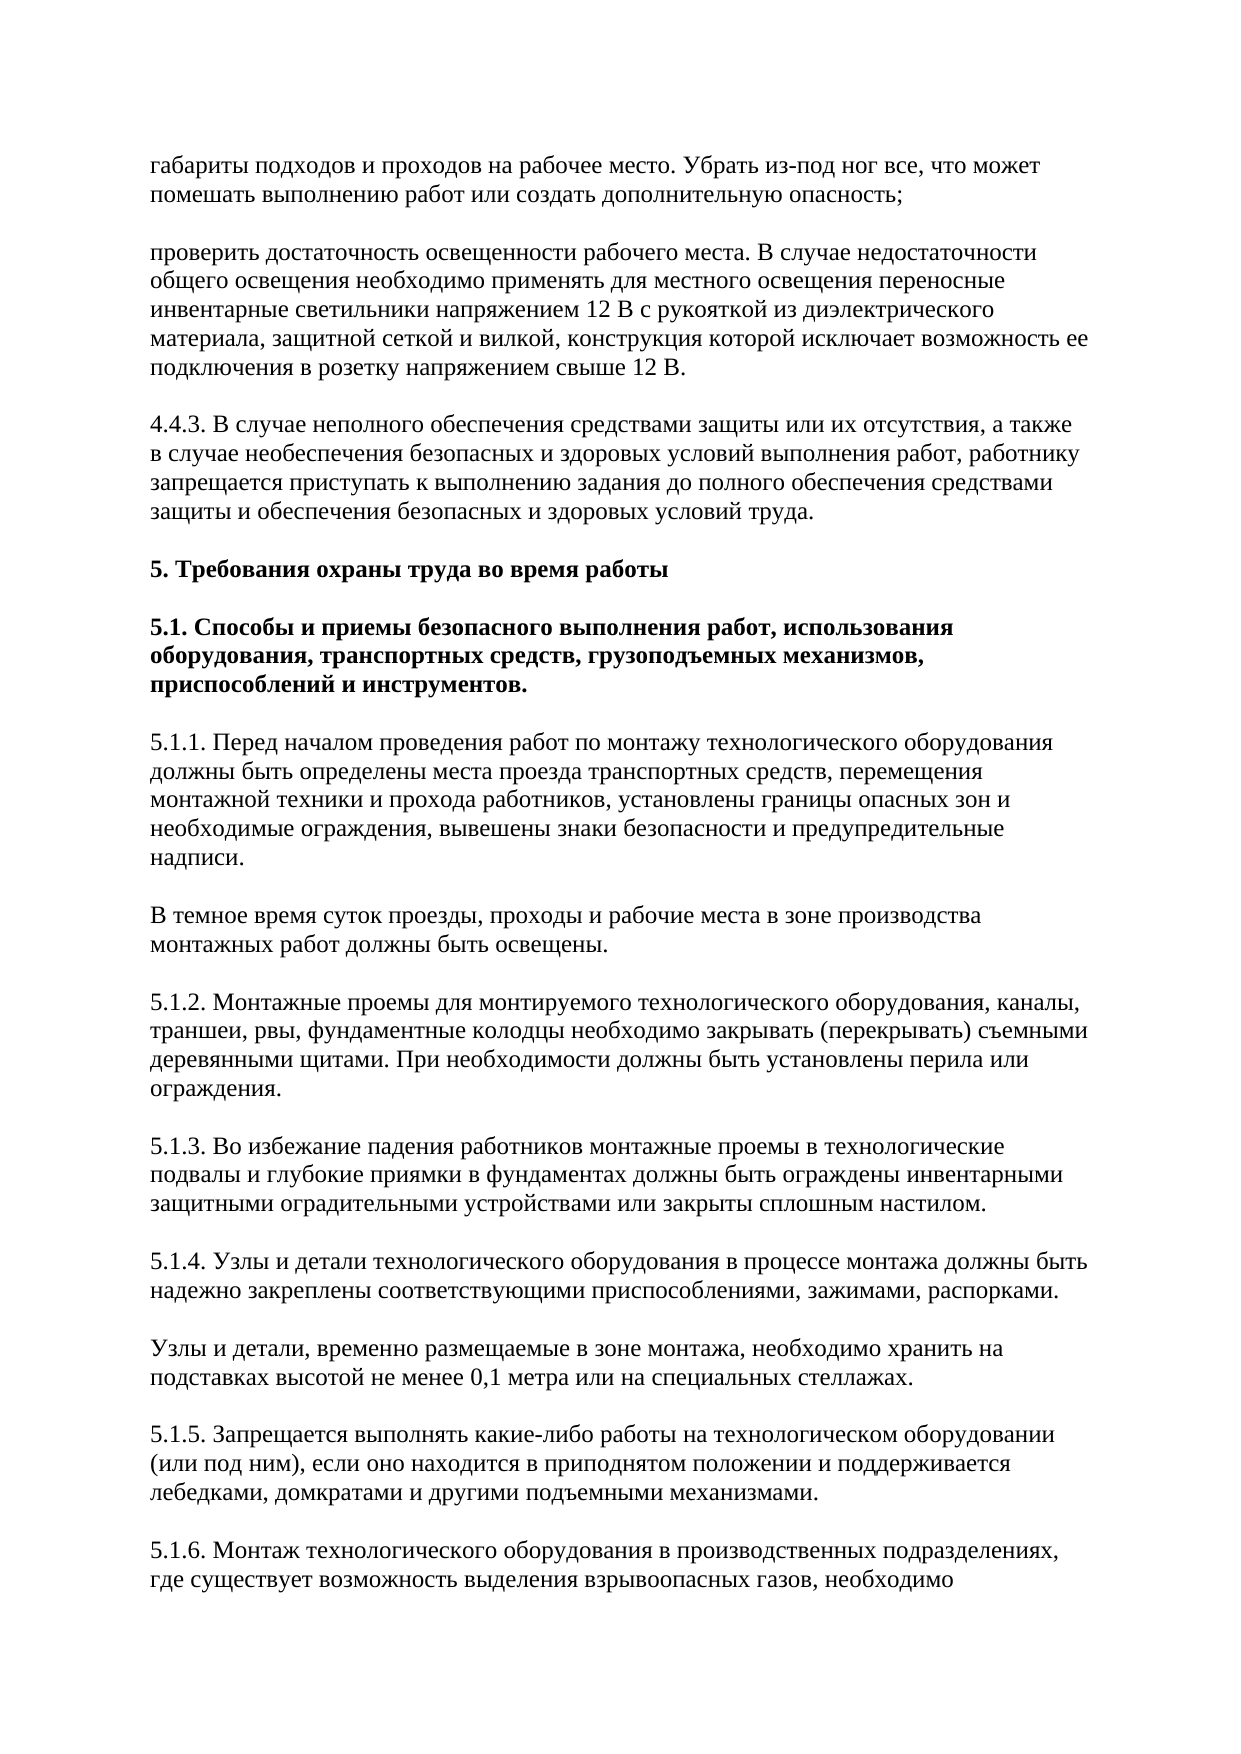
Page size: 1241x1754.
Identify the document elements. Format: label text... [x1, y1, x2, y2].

text габариты подходов и проходов на рабочее место. Убрать из-под ног все, что может помешать выполнению работ или создать дополнительную опасность; [150, 381, 1090, 439]
text 4.4.1. Осмотреть и надеть спецодежду, спецобувь и другие средства индивидуальной защиты, выдаваемой в соответствии с профессией и выполняемым видом работ. [150, 237, 1090, 294]
text В темное время суток проезды, проходы и рабочие места в зоне производства монтажных работ должны быть освещены. [150, 1131, 1090, 1189]
text 4.4.3. В случае неполного обеспечения средствами защиты или их отсутствия, а также в случае необеспечения безопасных и здоровых условий выполнения работ, работнику запрещается приступать к выполнению задания до полного обеспечения средствами защиты и обеспечения безопасных и здоровых условий труда. [150, 641, 1090, 756]
text 4.4.2. Проверить рабочее место: [150, 323, 1090, 352]
text 5.1.2. Монтажные проемы для монтируемого технологического оборудования, каналы, траншеи, рвы, фундаментные колодцы необходимо закрывать (перекрывать) съемными деревянными щитами. При необходимости должны быть установлены перила или ограждения. [150, 1218, 1090, 1333]
text 5.1.4. Узлы и детали технологического оборудования в процессе монтажа должны быть надежно закреплены соответствующими приспособлениями, зажимами, распорками. [150, 1477, 1090, 1535]
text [150, 150, 1090, 207]
text проверить достаточность освещенности рабочего места. В случае недостаточности общего освещения необходимо применять для местного освещения переносные инвентарные светильники напряжением 12 В с рукояткой из диэлектрического материала, защитной сеткой и вилкой, конструкция которой исключает возможность ее подключения в розетку напряжением свыше 12 В. [150, 468, 1090, 612]
text 5. Требования охраны труда во время работы [150, 785, 1090, 814]
text 5.1. Способы и приемы безопасного выполнения работ, использования оборудования, транспортных средств, грузоподъемных механизмов, приспособлений и инструментов. [150, 843, 1090, 929]
text 5.1.3. Во избежание падения работников монтажные проемы в технологические подвалы и глубокие приямки в фундаментах должны быть ограждены инвентарными защитными оградительными устройствами или закрыты сплошным настилом. [150, 1362, 1090, 1448]
text 5.1.1. Перед началом проведения работ по монтажу технологического оборудования должны быть определены места проезда транспортных средств, перемещения монтажной техники и прохода работников, установлены границы опасных зон и необходимые ограждения, вывешены знаки безопасности и предупредительные надписи. [150, 958, 1090, 1102]
